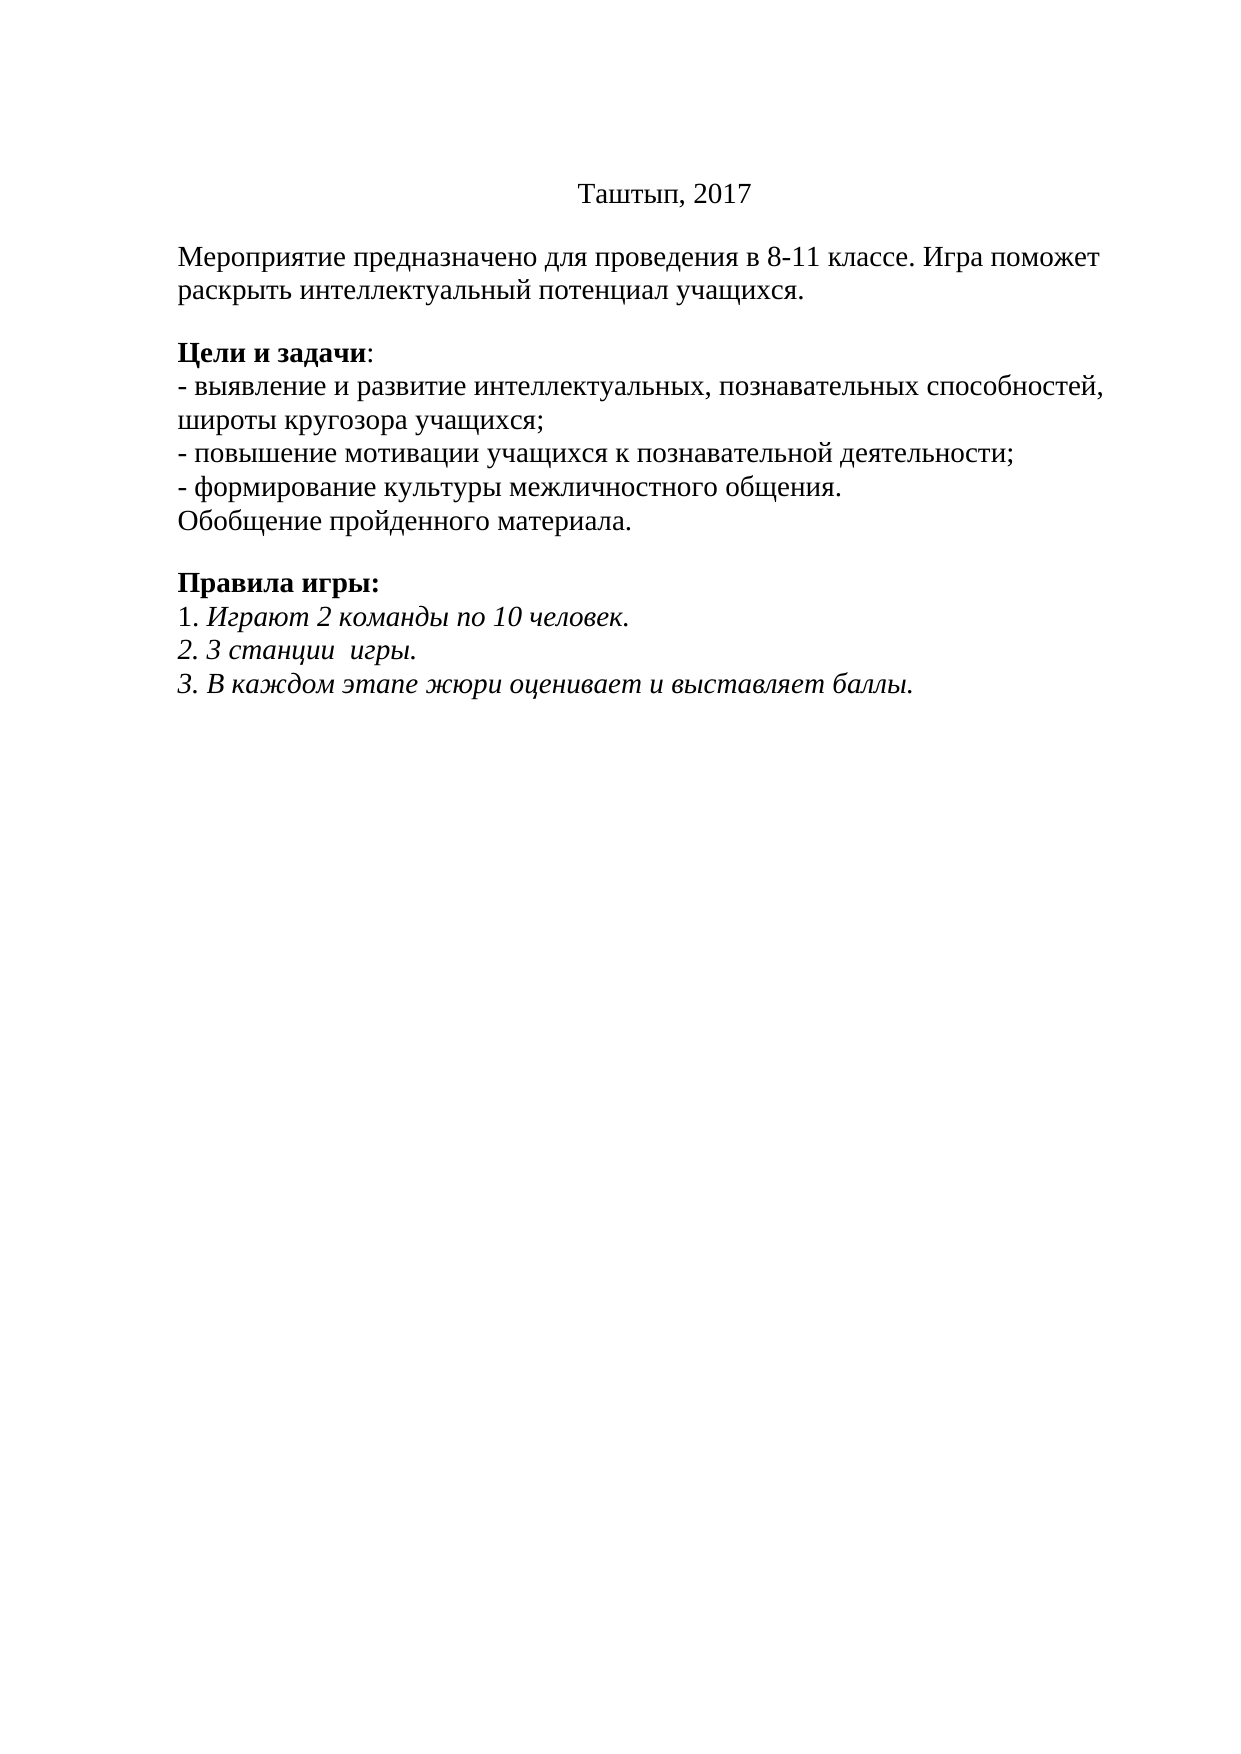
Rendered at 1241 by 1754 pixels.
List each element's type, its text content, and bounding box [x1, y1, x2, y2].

text Мероприятие предназначено для проведения в 8-11 классе. Игра поможет раскрыть интеллектуальный потенциал учащихся. [805, 239, 1152, 306]
text Правила игры: 1. Играют 2 команды по 10 человек. 2. 3 станции игры. 3. В каждом этапе жюри оценивает и выставляет баллы. [177, 565, 1152, 761]
text Таштып, 2017 [177, 176, 1152, 209]
text Цели и задачи: - выявление и развитие интеллектуальных, познавательных способностей, широты кругозора учащихся; - повышение мотивации учащихся к познавательной деятельности; - формирование культуры межличностного общения. Обобщение пройденного материала. [177, 335, 1152, 536]
